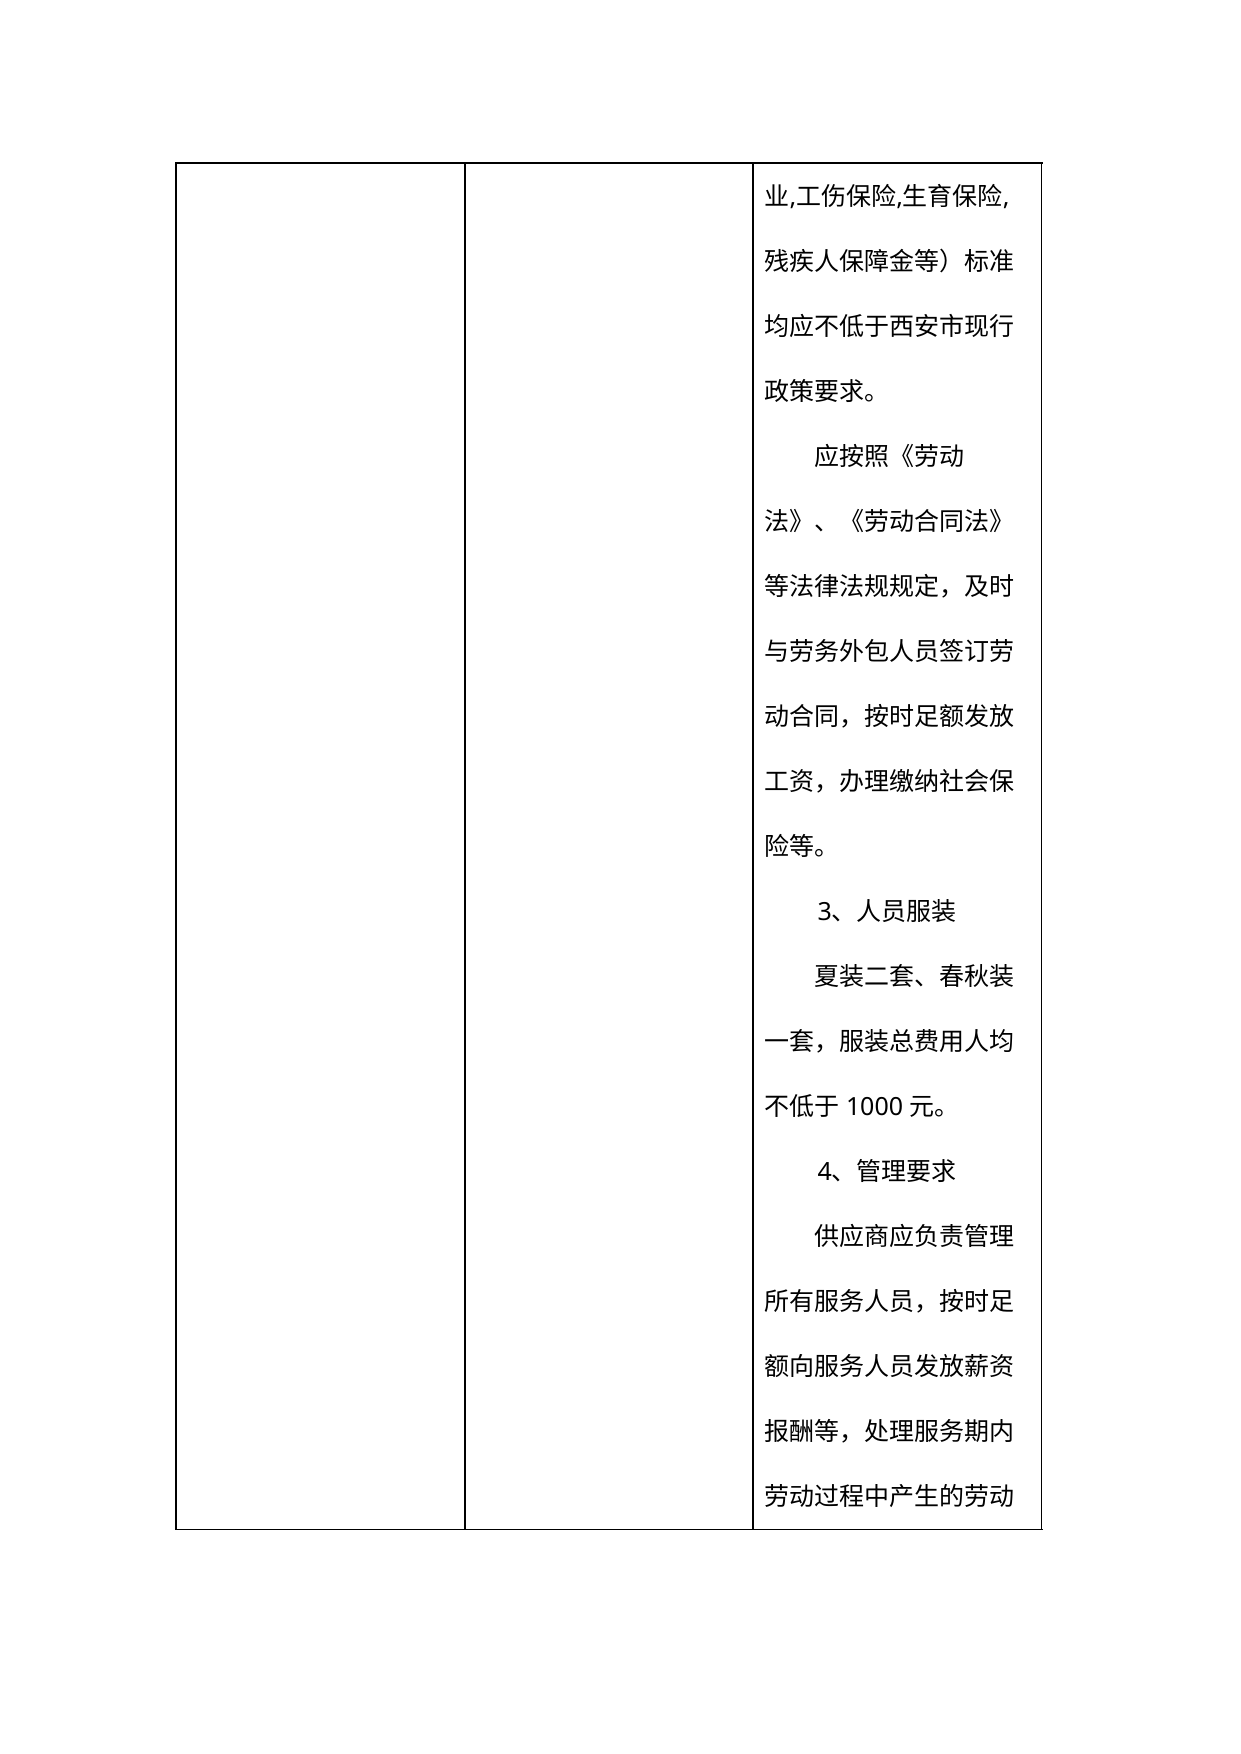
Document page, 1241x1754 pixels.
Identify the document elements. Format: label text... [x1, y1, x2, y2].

table_cell [466, 164, 752, 1528]
table_cell 1 [177, 164, 464, 1528]
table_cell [754, 164, 1041, 1528]
